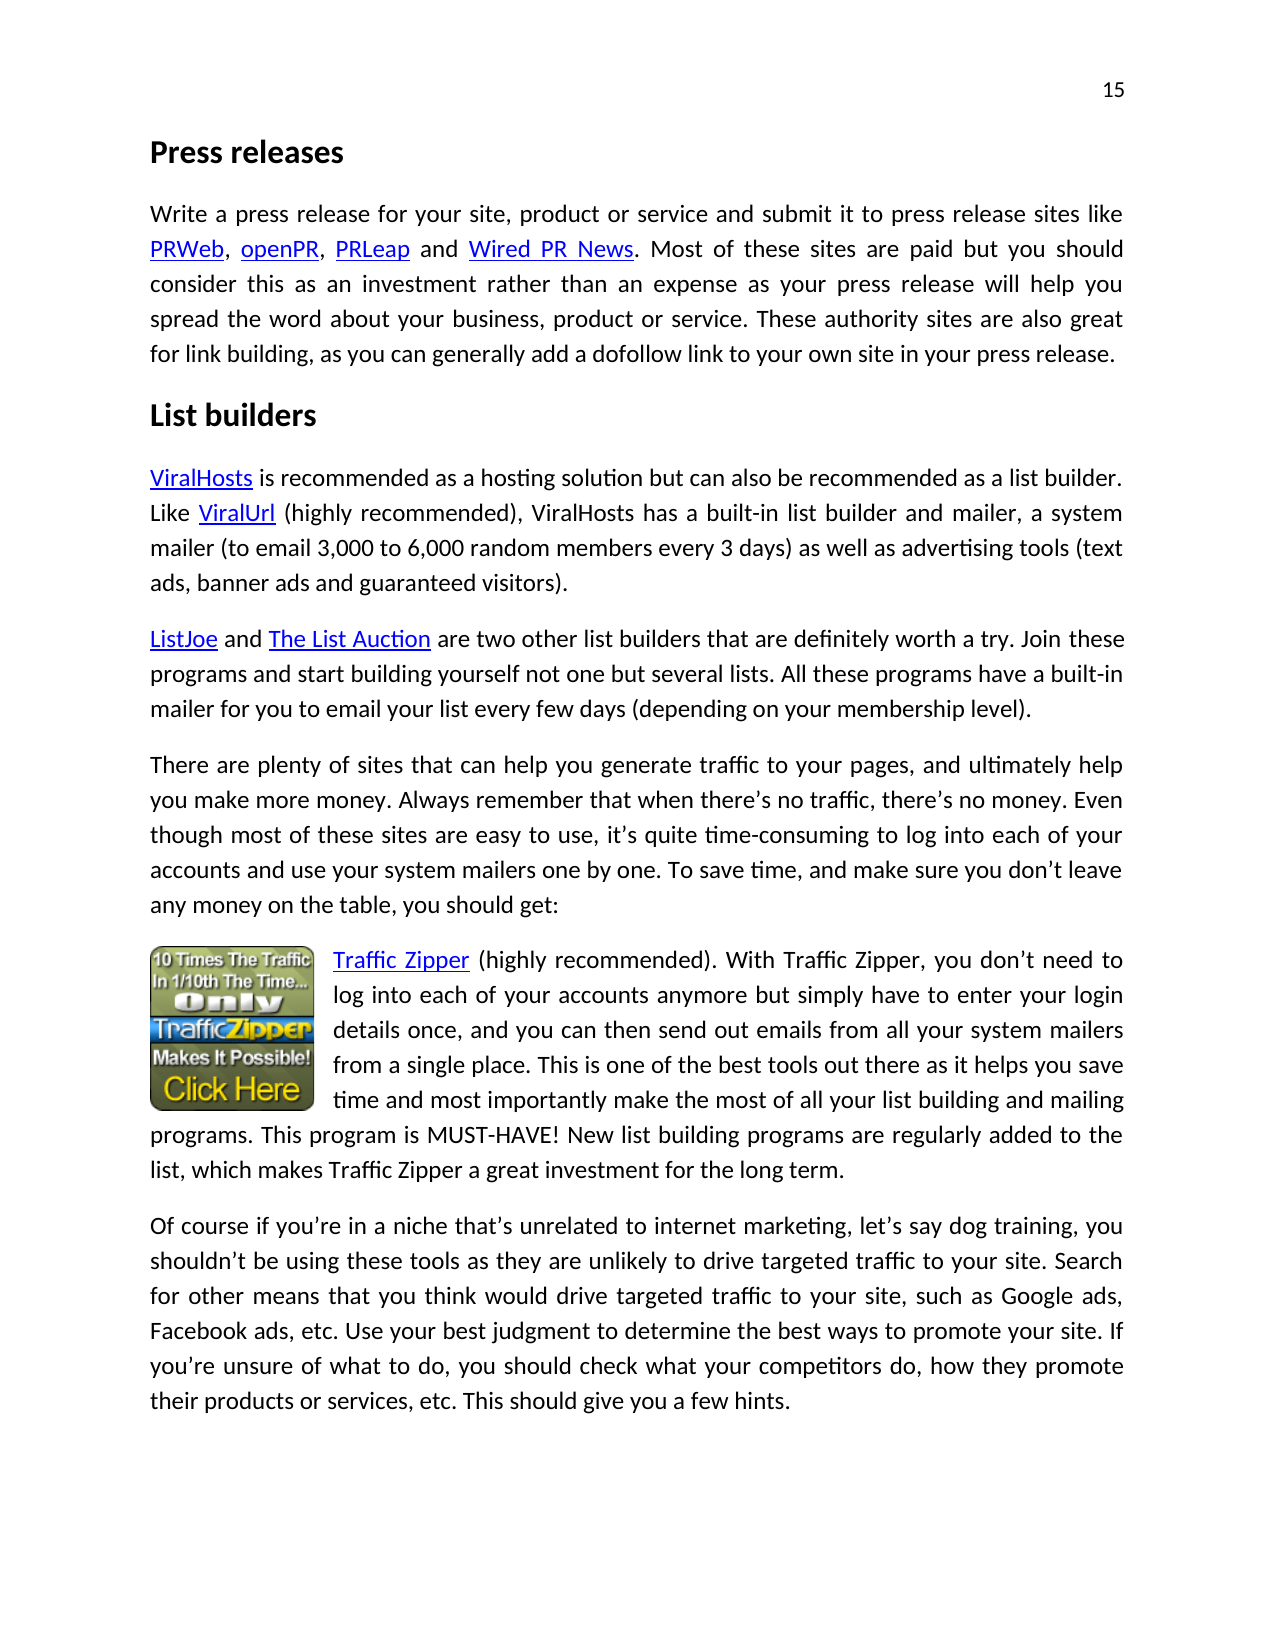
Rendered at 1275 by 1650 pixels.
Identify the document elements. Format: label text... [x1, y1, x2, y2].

picture [150, 946, 315, 1111]
text Write a press release for your site, product or service and submit it to press release sites like PRWeb, openPR, PRLeap and Wired PR News. Most of these sites are paid but you should consider this as an investment rather than an expense as your press release will help you spread the word about your business, product or service. These authority sites are also great for link building, as you can generally add a dofollow link to your own site in your press release. [150, 199, 1125, 369]
text There are plenty of sites that can help you generate traffic to your pages, and ultimately help you make more money. Always remember that when there’s no traffic, there’s no money. Even though most of these sites are easy to use, it’s quite time-consuming to log into each of your accounts and use your system mailers one by one. To save time, and make sure you don’t leave any money on the table, you should get: [150, 749, 1125, 919]
text Traffic Zipper (highly recommended). With Traffic Zipper, you don’t need to log into each of your accounts anymore but simply have to enter your login details once, and you can then send out emails from all your system mailers from a single place. This is one of the best tools out there as it helps you save time and most importantly make the most of all your list building and mailing programs. This program is MUST-HAVE! New list building programs are regularly added to the list, which makes Traffic Zipper a great investment for the long term. [150, 944, 1125, 1185]
text List builders [150, 394, 1125, 435]
text Of course if you’re in a niche that’s unrelated to internet marketing, let’s say dog training, you shouldn’t be using these tools as they are unlikely to drive targeted traffic to your site. Search for other means that you think would drive targeted traffic to your site, such as Google ads, Facebook ads, etc. Use your best judgment to determine the best ways to promote your site. If you’re unsure of what to do, you should check what your competitors do, how they promote their products or services, etc. This should give you a few hints. [150, 1210, 1125, 1416]
text ViralHosts is recommended as a hosting solution but can also be recommended as a list builder. Like ViralUrl (highly recommended), ViralHosts has a built-in list builder and mailer, a system mailer (to email 3,000 to 6,000 random members every 3 days) as well as advertising tools (text ads, banner ads and guaranteed visitors). [150, 462, 1125, 598]
text ListJoe and The List Auction are two other list builders that are definitely worth a try. Join these programs and start building yourself not one but several lists. All these programs have a built-in mailer for you to email your list every few days (depending on your membership level). [150, 623, 1125, 723]
text Press releases [150, 131, 1125, 172]
